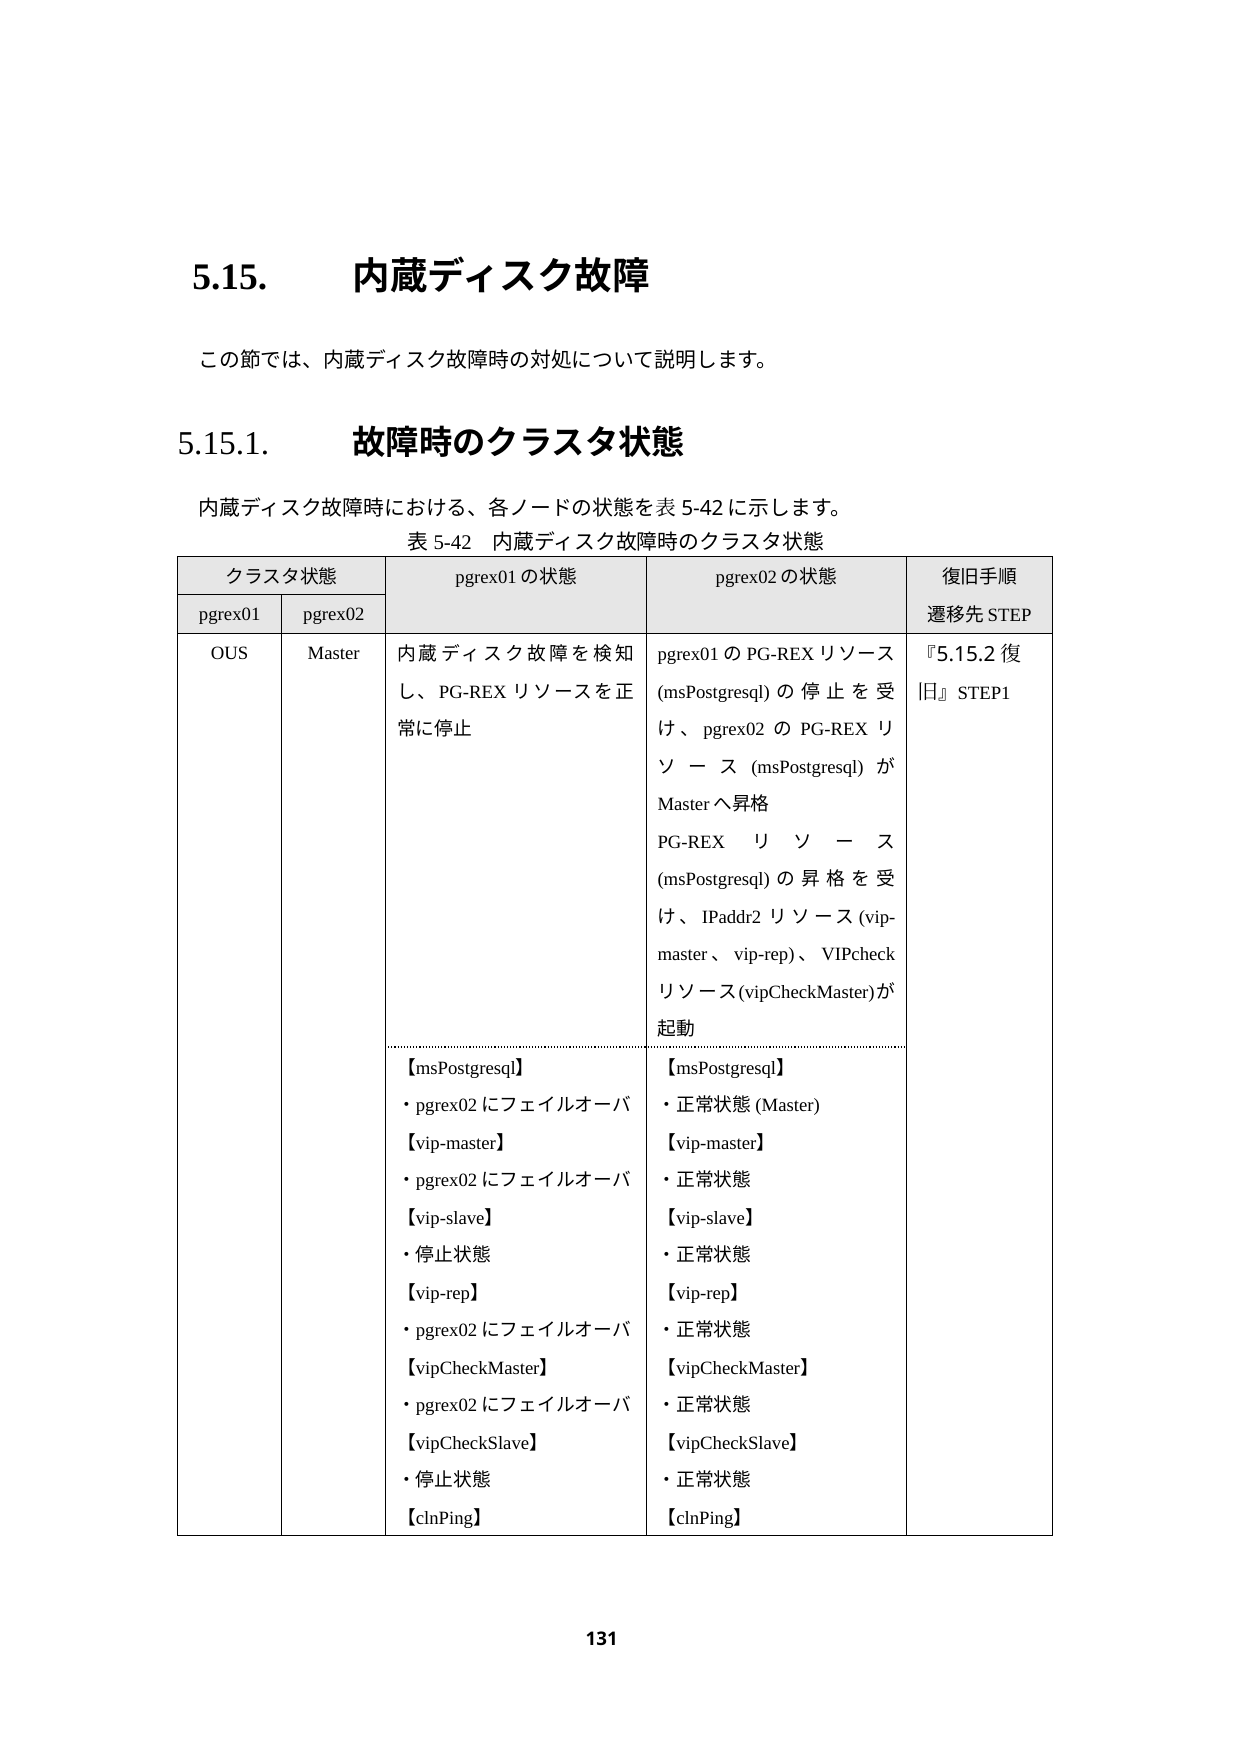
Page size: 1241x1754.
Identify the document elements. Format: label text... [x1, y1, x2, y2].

table_header pgrex01の状態 [386, 557, 646, 633]
table_cell pgrex01のPG-REXリソース(msPostgresql)の停止を受け、pgrex02のPG-REXリソース(msPostgresql)がMasterへ昇格 PG-REXリソース(msPostgresql)の昇格を受け、IPaddr2リソース(vip-master、vip-rep)、VIPcheckリソース(vipCheckMaster)が起動 [647, 634, 906, 1046]
table_cell 『5.15.2 復旧』STEP1 [907, 634, 1052, 1535]
table_cell Master [282, 634, 385, 1535]
table_cell 内蔵ディスク故障を検知し、PG-REXリソースを正常に停止 [386, 634, 646, 1046]
text この節では、内蔵ディスク故障時の対処について説明します。 [177, 340, 1054, 378]
table_cell pgrex02 [282, 595, 385, 633]
table_header pgrex02の状態 [647, 557, 906, 633]
subtitle 内蔵ディスク故障 [192, 236, 1063, 311]
table_cell OUS [178, 634, 281, 1535]
table_header 復旧手順 遷移先STEP [907, 557, 1052, 633]
table_header クラスタ状態 [178, 557, 385, 594]
subtitle 故障時のクラスタ状態 [177, 403, 1063, 478]
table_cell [386, 1046, 646, 1535]
table_cell pgrex01 [178, 595, 281, 633]
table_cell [647, 1046, 906, 1535]
